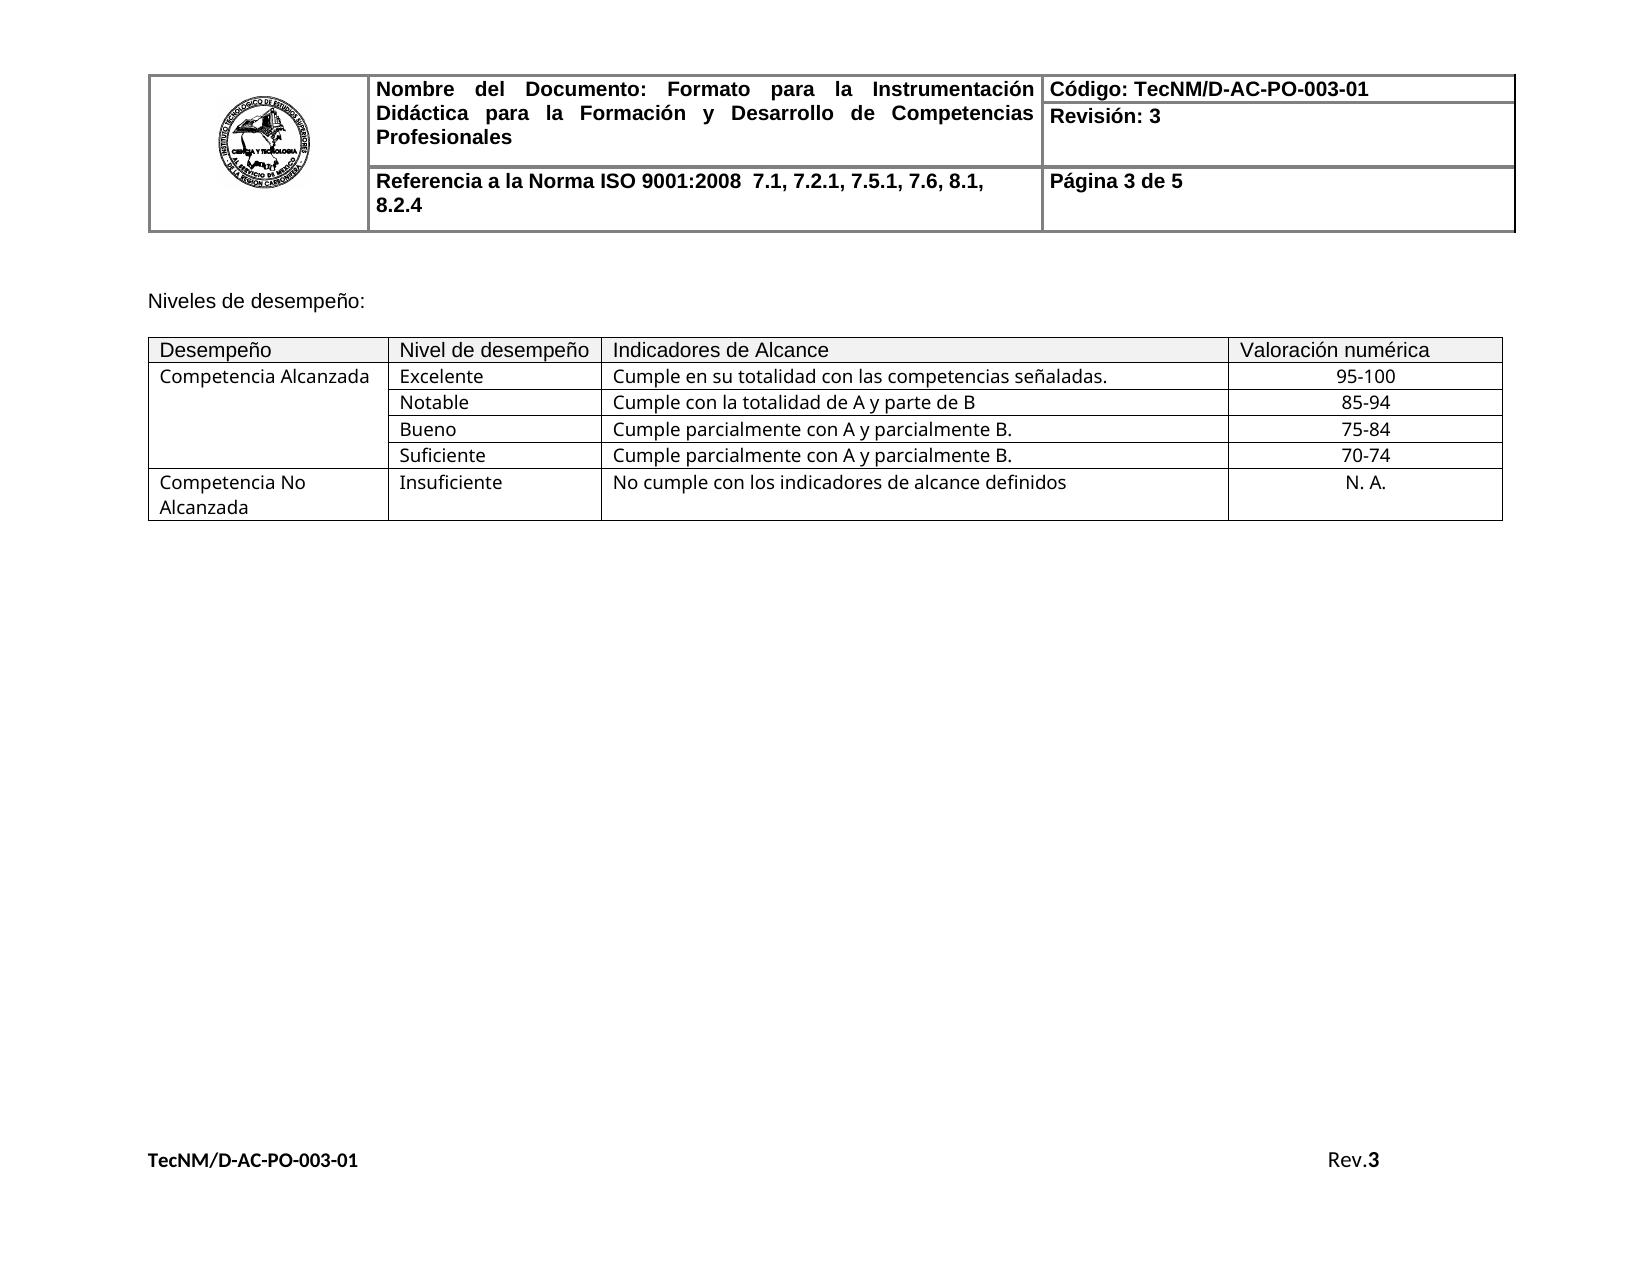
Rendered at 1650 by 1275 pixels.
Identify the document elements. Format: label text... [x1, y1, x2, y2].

table_cell Suficiente [389, 443, 601, 468]
table_cell Cumple con la totalidad de A y parte de B [602, 390, 1228, 415]
table_cell Insuficiente [389, 469, 601, 520]
table_cell Notable [389, 390, 601, 415]
table_cell No cumple con los indicadores de alcance definidos [602, 469, 1228, 520]
table_cell Competencia Alcanzada [149, 363, 388, 468]
table_cell Excelente [389, 363, 601, 389]
table_header Desempeño [149, 338, 388, 362]
table_cell 75-84 [1229, 416, 1502, 442]
table_header Valoración numérica [1229, 338, 1502, 362]
table_cell Cumple parcialmente con A y parcialmente B. [602, 416, 1228, 442]
table_cell N. A. [1229, 469, 1502, 520]
table_cell Competencia No Alcanzada [149, 469, 388, 520]
picture [217, 95, 310, 189]
table_cell Cumple en su totalidad con las competencias señaladas. [602, 363, 1228, 389]
table_cell Bueno [389, 416, 601, 442]
table_cell 85-94 [1229, 390, 1502, 415]
table_cell 70-74 [1229, 443, 1502, 468]
table_header Indicadores de Alcance [602, 338, 1228, 362]
table_cell Cumple parcialmente con A y parcialmente B. [602, 443, 1228, 468]
table_cell 95-100 [1229, 363, 1502, 389]
text Niveles de desempeño: [148, 289, 1502, 313]
table_header Nivel de desempeño [389, 338, 601, 362]
